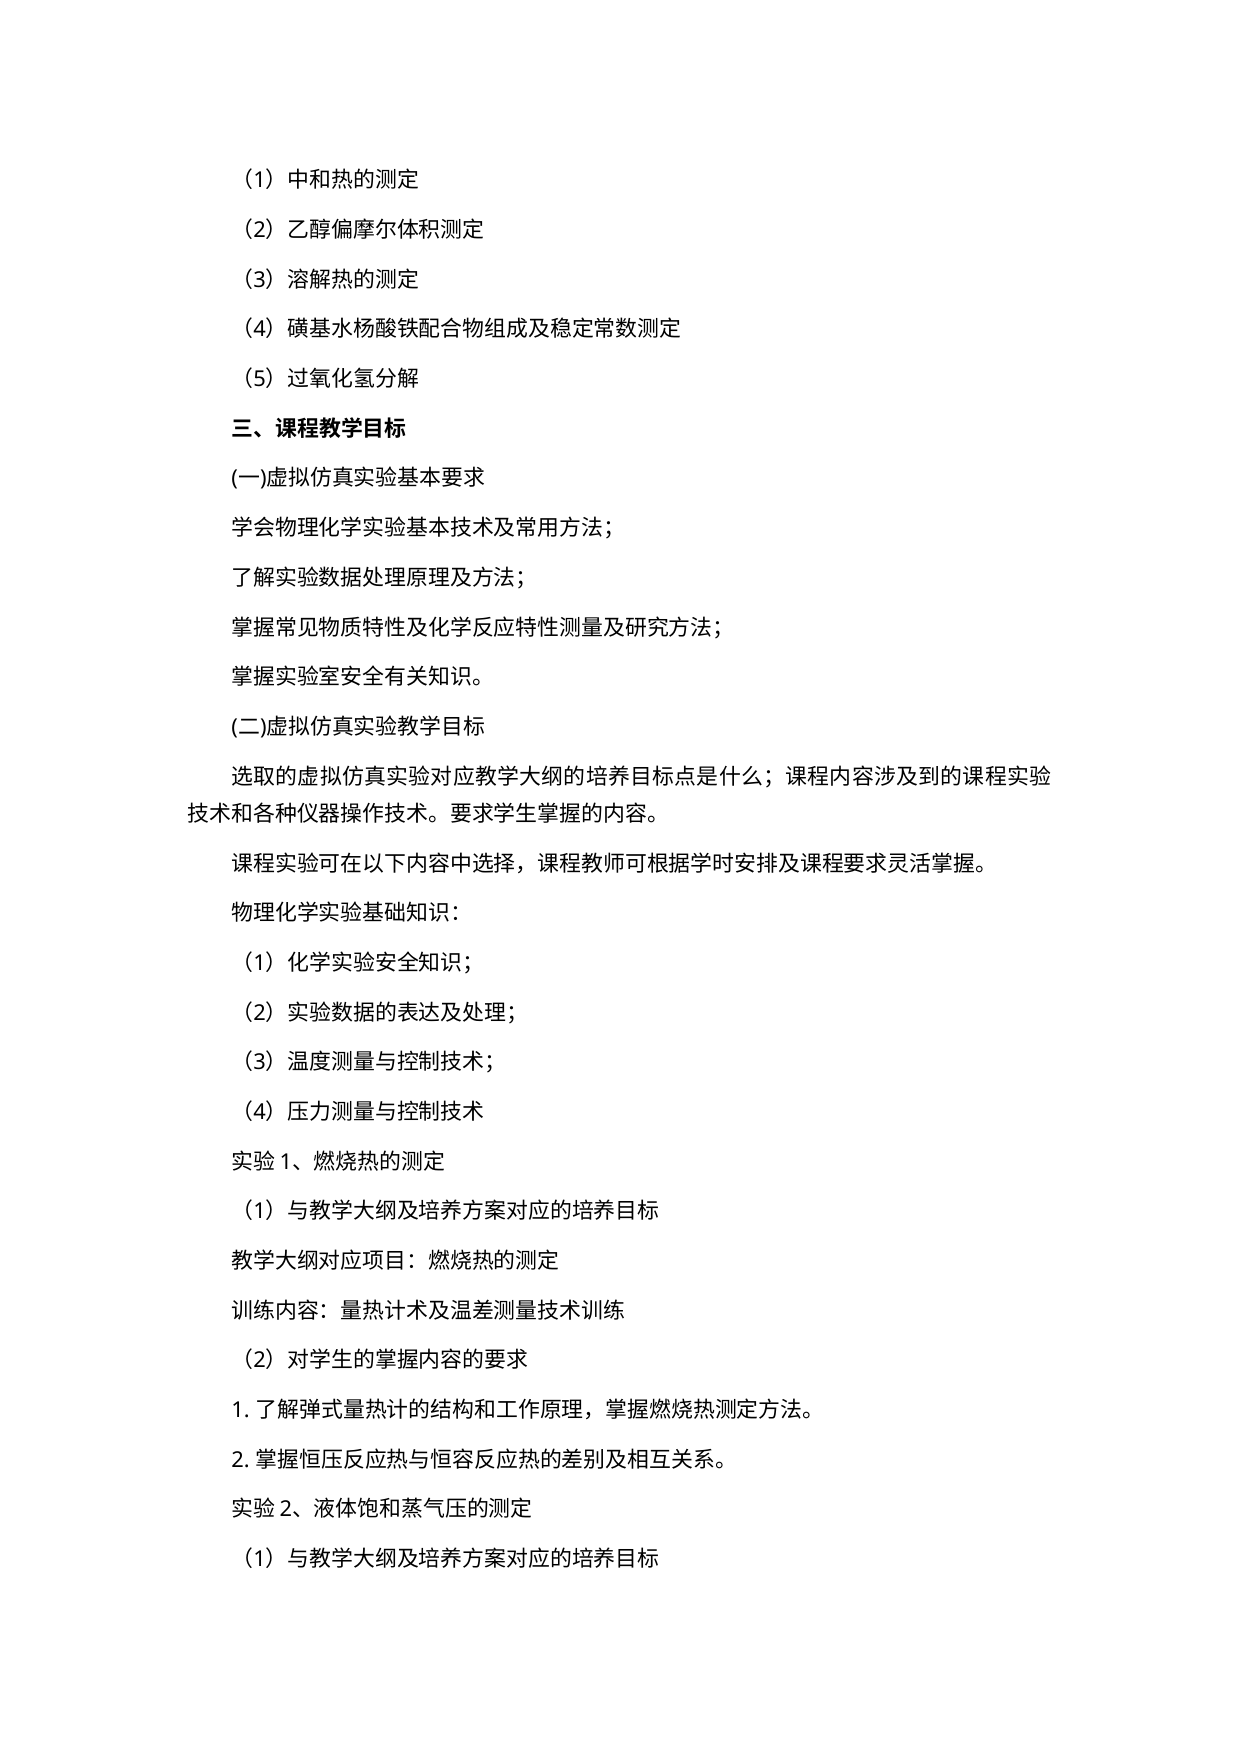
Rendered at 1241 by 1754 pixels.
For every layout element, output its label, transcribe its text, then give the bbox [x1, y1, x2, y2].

text （1）与教学大纲及培养方案对应的培养目标 [187, 1193, 1053, 1226]
text 了解实验数据处理原理及方法； [187, 559, 1053, 592]
text （3）温度测量与控制技术； [187, 1044, 1053, 1076]
text 实验1、燃烧热的测定 [187, 1143, 1053, 1176]
text 学会物理化学实验基本技术及常用方法； [187, 510, 1053, 542]
text 训练内容：量热计术及温差测量技术训练 [187, 1292, 1053, 1325]
text （2）对学生的掌握内容的要求 [187, 1342, 1053, 1374]
text 课程实验可在以下内容中选择，课程教师可根据学时安排及课程要求灵活掌握。 [187, 845, 1053, 878]
text （5）过氧化氢分解 [187, 361, 1053, 393]
text 2. 掌握恒压反应热与恒容反应热的差别及相互关系。 [187, 1441, 1053, 1474]
text 掌握常见物质特性及化学反应特性测量及研究方法； [187, 609, 1053, 642]
text （3）溶解热的测定 [187, 261, 1053, 294]
text （2）乙醇偏摩尔体积测定 [187, 212, 1053, 244]
text 1. 了解弹式量热计的结构和工作原理，掌握燃烧热测定方法。 [187, 1392, 1053, 1424]
text (一)虚拟仿真实验基本要求 [187, 460, 1053, 493]
text （4）磺基水杨酸铁配合物组成及稳定常数测定 [187, 311, 1053, 343]
text 选取的虚拟仿真实验对应教学大纲的培养目标点是什么；课程内容涉及到的课程实验技术和各种仪器操作技术。要求学生掌握的内容。 [187, 758, 1053, 828]
text 实验2、液体饱和蒸气压的测定 [187, 1491, 1053, 1524]
list 虚拟仿真实验教学目标 [187, 708, 1053, 741]
text 物理化学实验基础知识： [187, 895, 1053, 927]
text （4）压力测量与控制技术 [187, 1094, 1053, 1126]
text （1）与教学大纲及培养方案对应的培养目标 [187, 1541, 1053, 1573]
text （2）实验数据的表达及处理； [187, 994, 1053, 1027]
text （1）中和热的测定 [187, 162, 1053, 194]
text 三、课程教学目标 [187, 410, 1053, 443]
text （1）化学实验安全知识； [187, 944, 1053, 977]
text 掌握实验室安全有关知识。 [187, 659, 1053, 691]
text 教学大纲对应项目：燃烧热的测定 [187, 1243, 1053, 1275]
